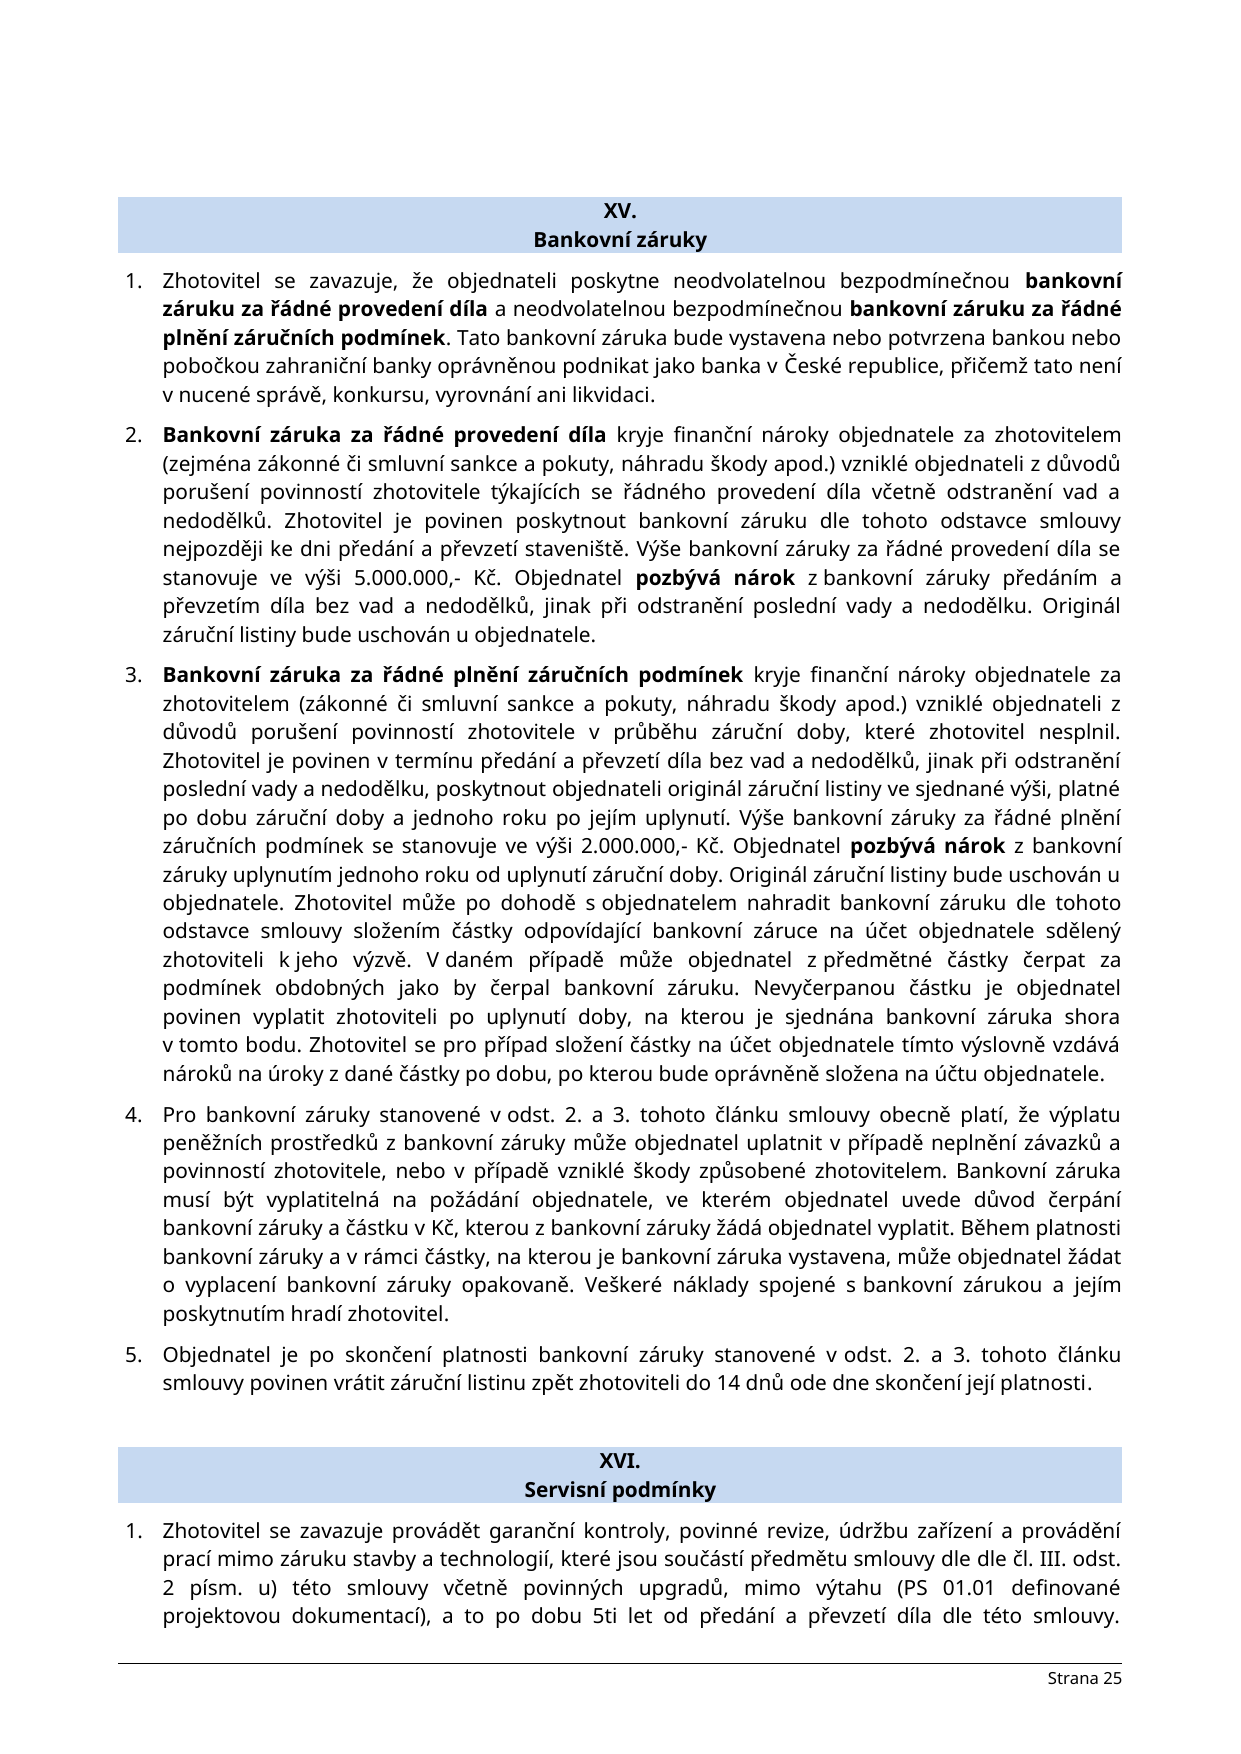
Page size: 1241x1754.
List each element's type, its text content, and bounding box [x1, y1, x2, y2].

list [125, 1516, 1122, 1630]
list Objednatel je po skončení platnosti bankovní záruky stanovené v odst. 2. a 3. tohoto článku smlouvy povinen vrátit záruční listinu zpět zhotoviteli do 14 dnů ode dne skončení její platnosti. [125, 1340, 1122, 1397]
list Zhotovitel se zavazuje, že objednateli poskytne neodvolatelnou bezpodmínečnou bankovní záruku za řádné provedení díla a neodvolatelnou bezpodmínečnou bankovní záruku za řádné plnění záručních podmínek. Tato bankovní záruka bude vystavena nebo potvrzena bankou nebo pobočkou zahraniční banky oprávněnou podnikat jako banka v České republice, přičemž tato není v nucené správě, konkursu, vyrovnání ani likvidaci. [125, 266, 1122, 408]
text Servisní podmínky [118, 1475, 1122, 1503]
text XVI. [118, 1447, 1122, 1475]
list Bankovní záruka za řádné provedení díla kryje finanční nároky objednatele za zhotovitelem (zejména zákonné či smluvní sankce a pokuty, náhradu škody apod.) vzniklé objednateli z důvodů porušení povinností zhotovitele týkajících se řádného provedení díla včetně odstranění vad a nedodělků. Zhotovitel je povinen poskytnout bankovní záruku dle tohoto odstavce smlouvy nejpozději ke dni předání a převzetí staveniště. Výše bankovní záruky za řádné provedení díla se stanovuje ve výši 5.000.000,- Kč. Objednatel pozbývá nárok z bankovní záruky předáním a převzetím díla bez vad a nedodělků, jinak při odstranění poslední vady a nedodělku. Originál záruční listiny bude uschován u objednatele. [125, 421, 1122, 648]
list Bankovní záruka za řádné plnění záručních podmínek kryje finanční nároky objednatele za zhotovitelem (zákonné či smluvní sankce a pokuty, náhradu škody apod.) vzniklé objednateli z důvodů porušení povinností zhotovitele v průběhu záruční doby, které zhotovitel nesplnil. Zhotovitel je povinen v termínu předání a převzetí díla bez vad a nedodělků, jinak při odstranění poslední vady a nedodělku, poskytnout objednateli originál záruční listiny ve sjednané výši, platné po dobu záruční doby a jednoho roku po jejím uplynutí. Výše bankovní záruky za řádné plnění záručních podmínek se stanovuje ve výši 2.000.000,- Kč. Objednatel pozbývá nárok z bankovní záruky uplynutím jednoho roku od uplynutí záruční doby. Originál záruční listiny bude uschován u objednatele. Zhotovitel může po dohodě s objednatelem nahradit bankovní záruku dle tohoto odstavce smlouvy složením částky odpovídající bankovní záruce na účet objednatele sdělený zhotoviteli k jeho výzvě. V daném případě může objednatel z předmětné částky čerpat za podmínek obdobných jako by čerpal bankovní záruku. Nevyčerpanou částku je objednatel povinen vyplatit zhotoviteli po uplynutí doby, na kterou je sjednána bankovní záruka shora v tomto bodu. Zhotovitel se pro případ složení částky na účet objednatele tímto výslovně vzdává nároků na úroky z dané částky po dobu, po kterou bude oprávněně složena na účtu objednatele. [125, 661, 1122, 1087]
list Pro bankovní záruky stanovené v odst. 2. a 3. tohoto článku smlouvy obecně platí, že výplatu peněžních prostředků z bankovní záruky může objednatel uplatnit v případě neplnění závazků a povinností zhotovitele, nebo v případě vzniklé škody způsobené zhotovitelem. Bankovní záruka musí být vyplatitelná na požádání objednatele, ve kterém objednatel uvede důvod čerpání bankovní záruky a částku v Kč, kterou z bankovní záruky žádá objednatel vyplatit. Během platnosti bankovní záruky a v rámci částky, na kterou je bankovní záruka vystavena, může objednatel žádat o vyplacení bankovní záruky opakovaně. Veškeré náklady spojené s bankovní zárukou a jejím poskytnutím hradí zhotovitel. [125, 1100, 1122, 1327]
text XV. [118, 197, 1122, 225]
text Bankovní záruky [118, 225, 1122, 253]
